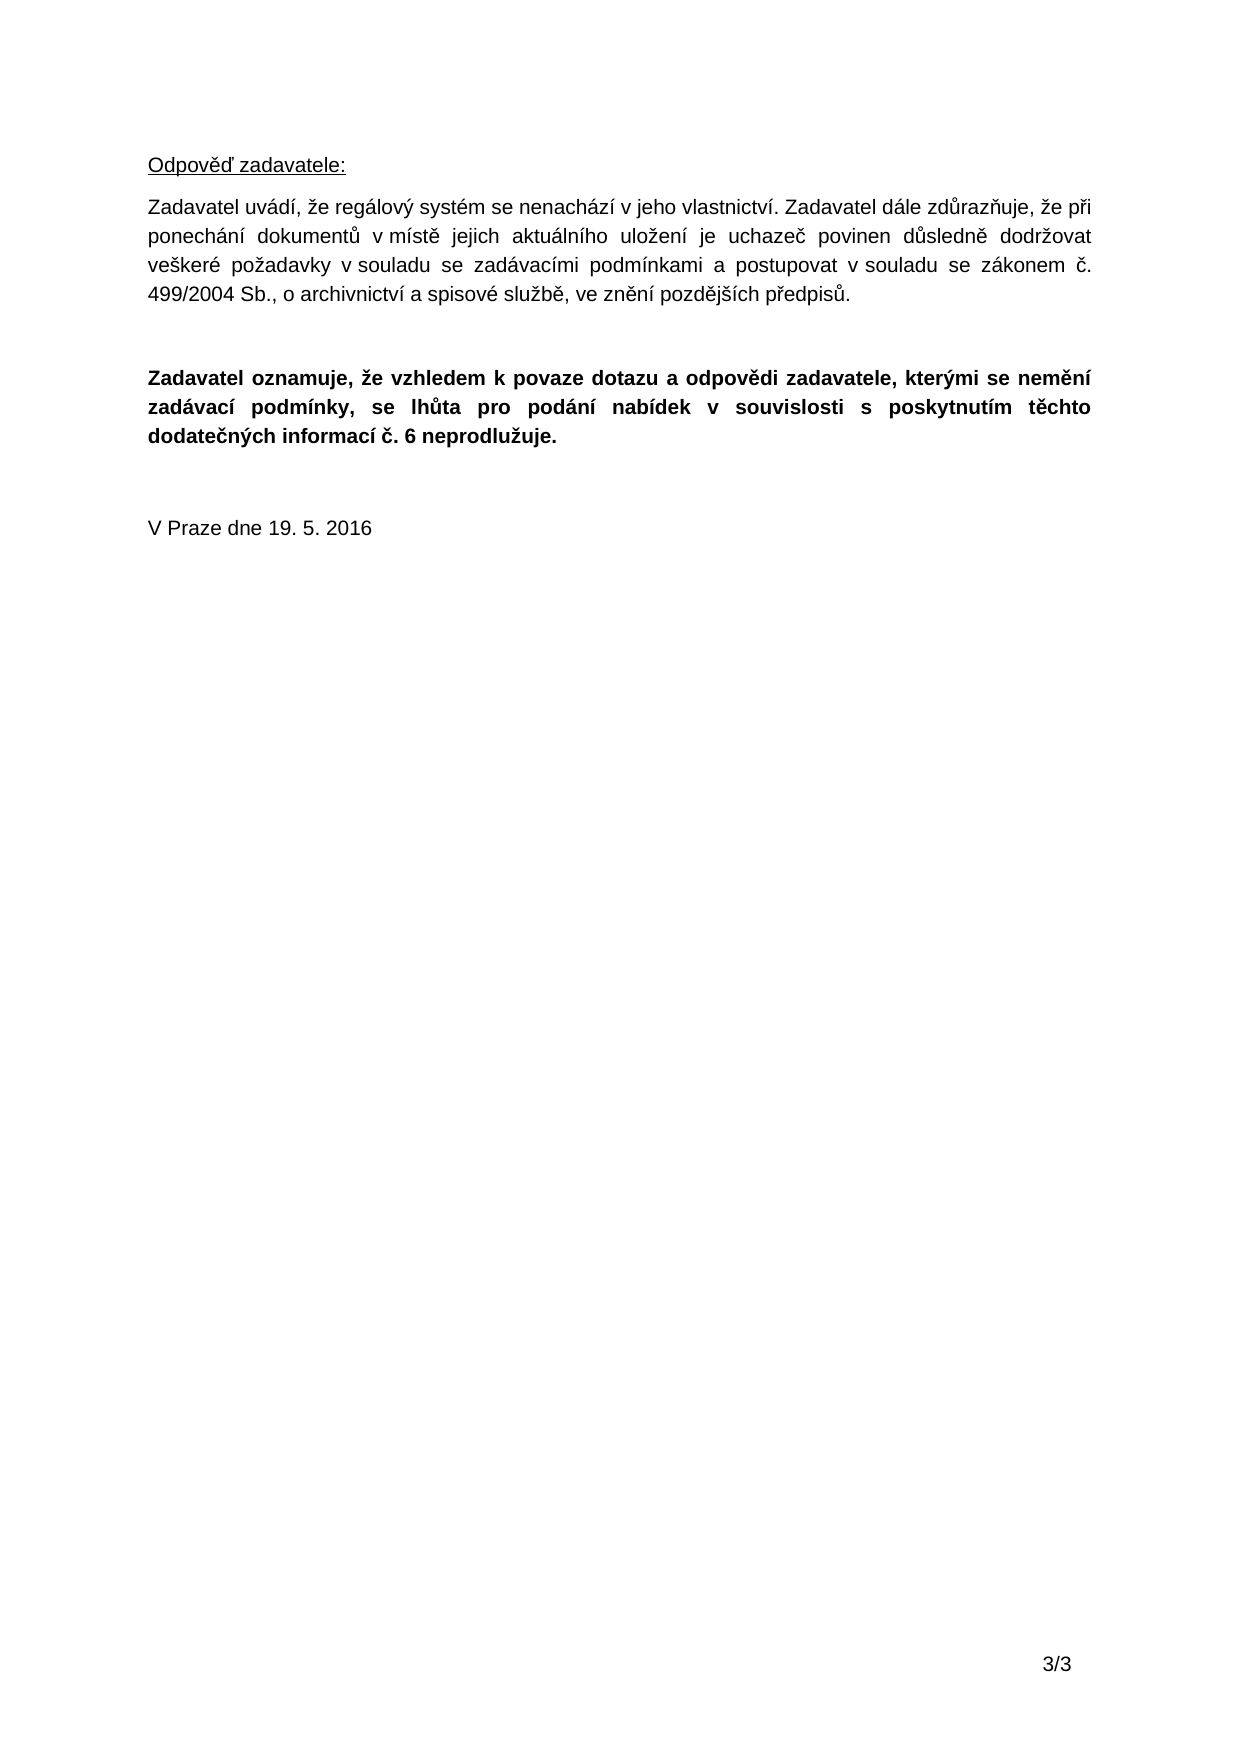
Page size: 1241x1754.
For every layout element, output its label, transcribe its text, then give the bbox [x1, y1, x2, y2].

text Odpověď zadavatele: [148, 148, 1093, 177]
text Zadavatel oznamuje, že vzhledem k povaze dotazu a odpovědi zadavatele, kterými se nemění zadávací podmínky, se lhůta pro podání nabídek v souvislosti s poskytnutím těchto dodatečných informací č. 6 neprodlužuje. [148, 360, 1093, 448]
text V Praze dne 19. 5. 2016 [148, 506, 1093, 539]
text Zadavatel uvádí, že regálový systém se nenachází v jeho vlastnictví. Zadavatel dále zdůrazňuje, že při ponechání dokumentů v místě jejich aktuálního uložení je uchazeč povinen důsledně dodržovat veškeré požadavky v souladu se zadávacími podmínkami a postupovat v souladu se zákonem č. 499/2004 Sb., o archivnictví a spisové službě, ve znění pozdějších předpisů. [148, 189, 1093, 306]
